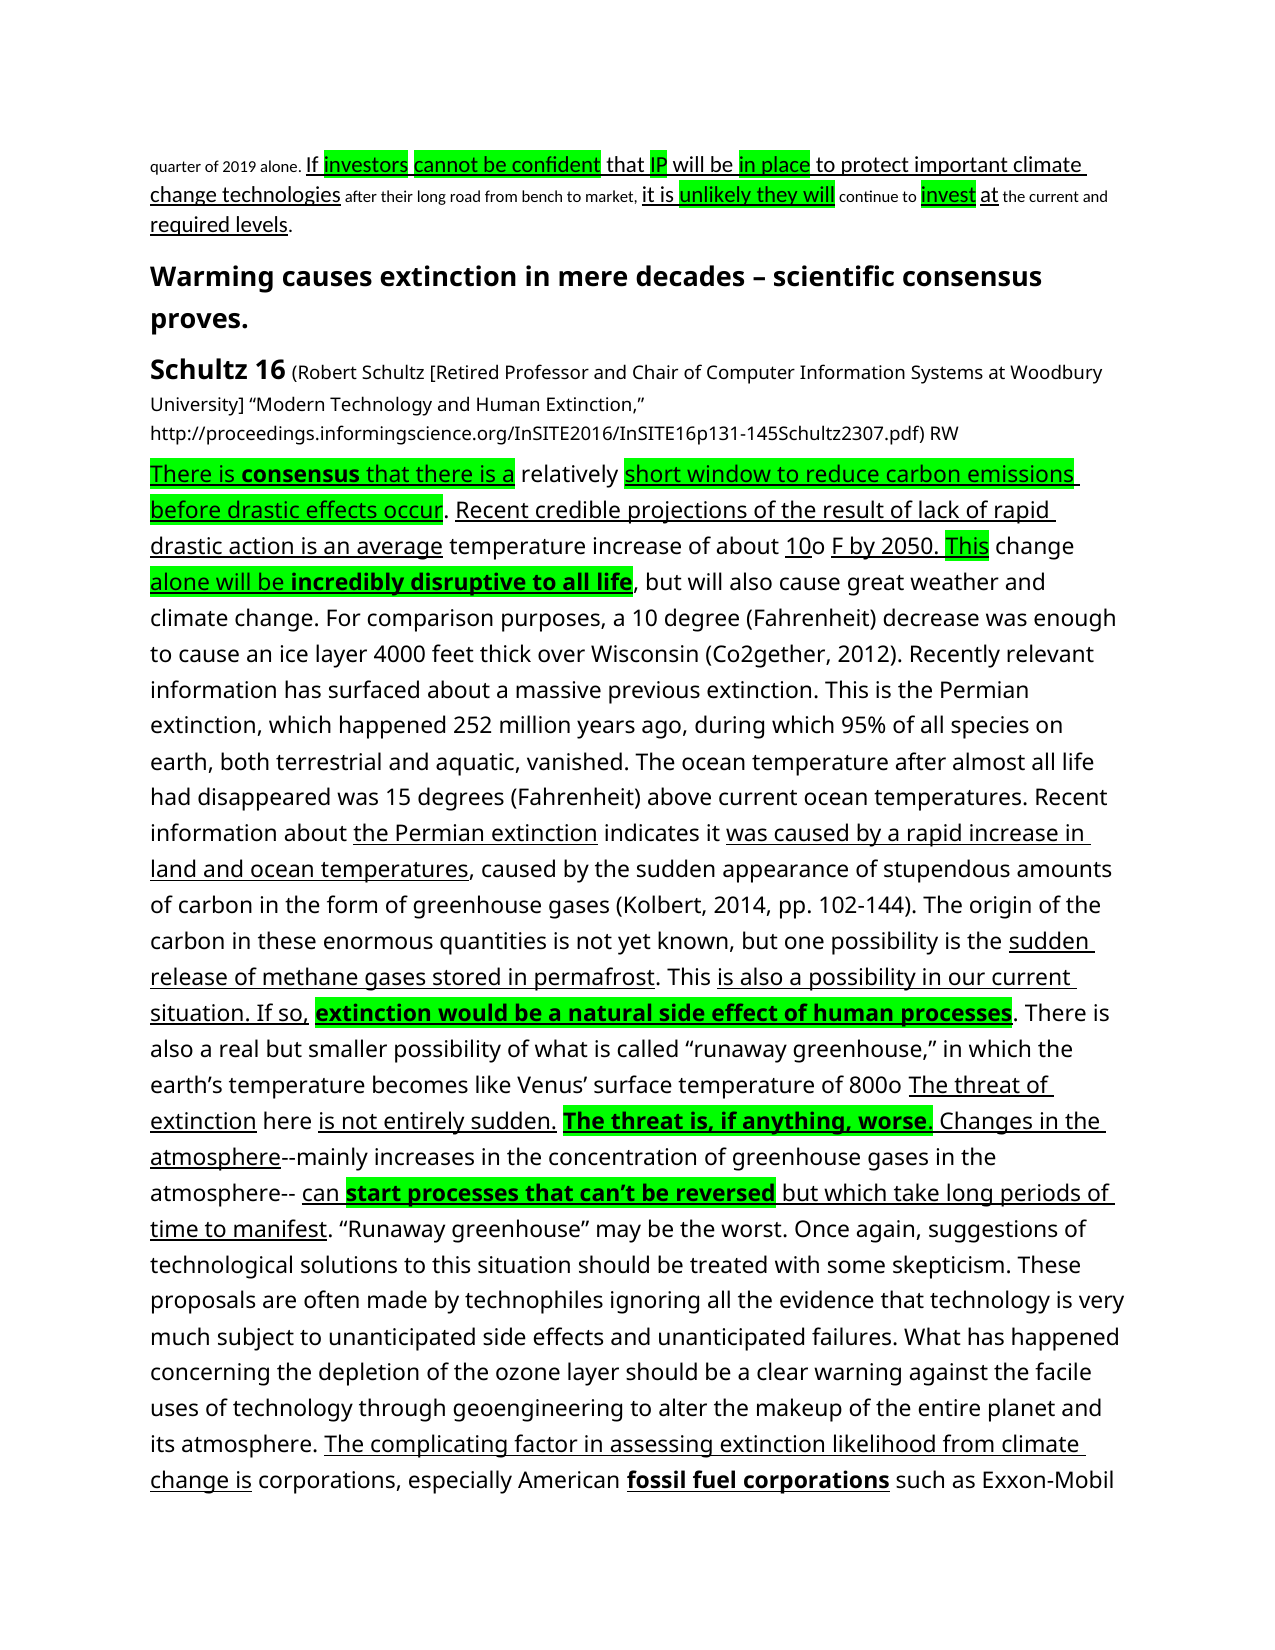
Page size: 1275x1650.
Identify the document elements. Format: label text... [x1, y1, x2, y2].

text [150, 458, 1125, 1495]
subtitle Warming causes extinction in mere decades – scientific consensus proves. [150, 257, 1125, 337]
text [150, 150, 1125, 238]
text Schultz 16 (Robert Schultz [Retired Professor and Chair of Computer Information Systems at Woodbury University] “Modern Technology and Human Extinction,” http://proceedings.informingscience.org/InSITE2016/InSITE16p131-145Schultz2307.pdf) RW [150, 350, 1125, 446]
